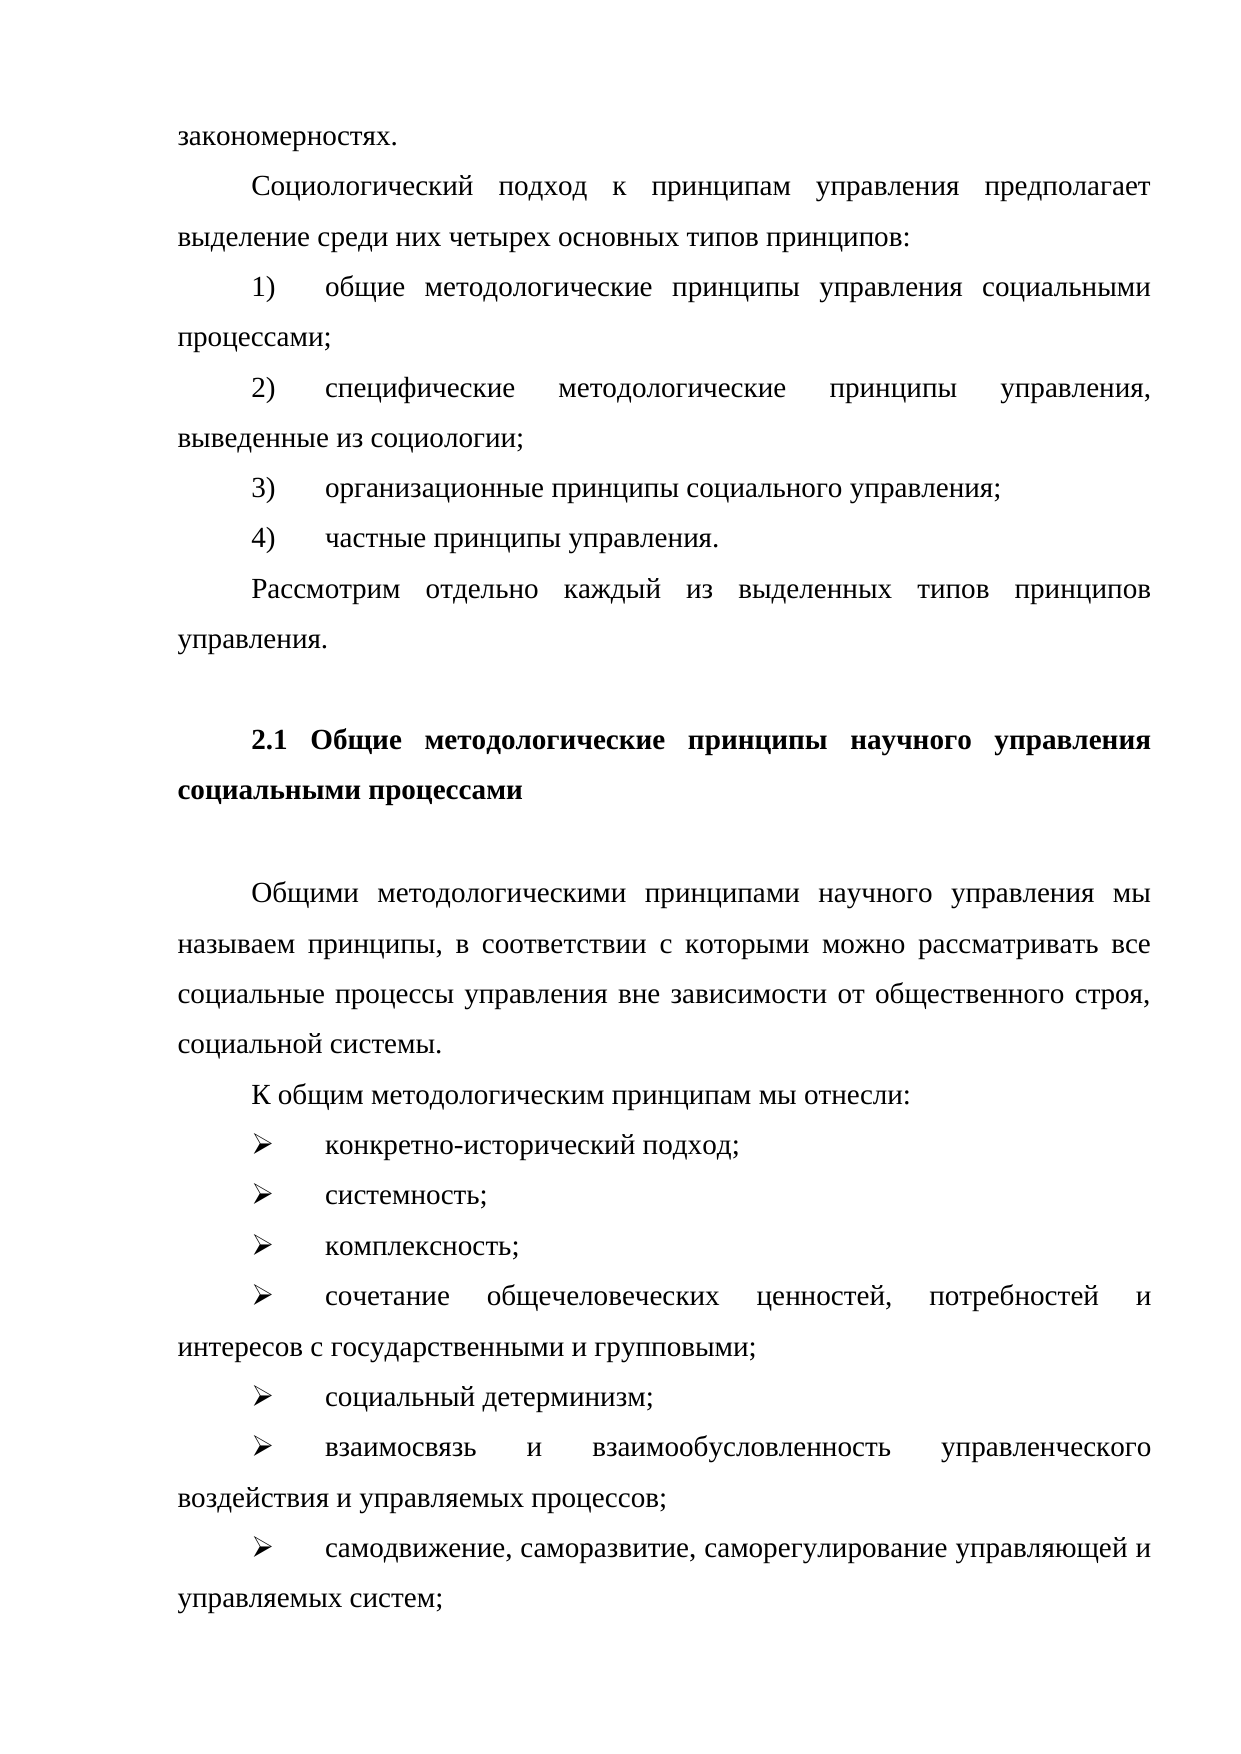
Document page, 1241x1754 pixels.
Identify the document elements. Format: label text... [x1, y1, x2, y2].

list взаимосвязь и взаимообусловленность управленческого воздействия и управляемых процессов; [177, 1429, 1152, 1513]
list специфические методологические принципы управления, выведенные из социологии; [177, 370, 1152, 453]
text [177, 118, 1152, 152]
text Социологический подход к принципам управления предполагает выделение среди них четырех основных типов принципов: [177, 168, 1152, 252]
text К общим методологическим принципам мы отнесли: [177, 1077, 1152, 1110]
subtitle 2.1 Общие методологические принципы научного управления социальными процессами [177, 722, 1152, 806]
text Общими методологическими принципами научного управления мы называем принципы, в соответствии с которыми можно рассматривать все социальные процессы управления вне зависимости от общественного строя, социальной системы. [177, 876, 1152, 1060]
list организационные принципы социального управления; [177, 470, 1152, 504]
list общие методологические принципы управления социальными процессами; [177, 269, 1152, 353]
text Рассмотрим отдельно каждый из выделенных типов принципов управления. [177, 571, 1152, 655]
list комплексность; [177, 1228, 1152, 1262]
list сочетание общечеловеческих ценностей, потребностей и интересов с государственными и групповыми; [177, 1278, 1152, 1362]
list социальный детерминизм; [177, 1379, 1152, 1413]
list самодвижение, саморазвитие, саморегулирование управляющей и управляемых систем; [177, 1530, 1152, 1614]
list системность; [177, 1177, 1152, 1211]
list конкретно-исторический подход; [177, 1127, 1152, 1161]
list частные принципы управления. [177, 521, 1152, 554]
